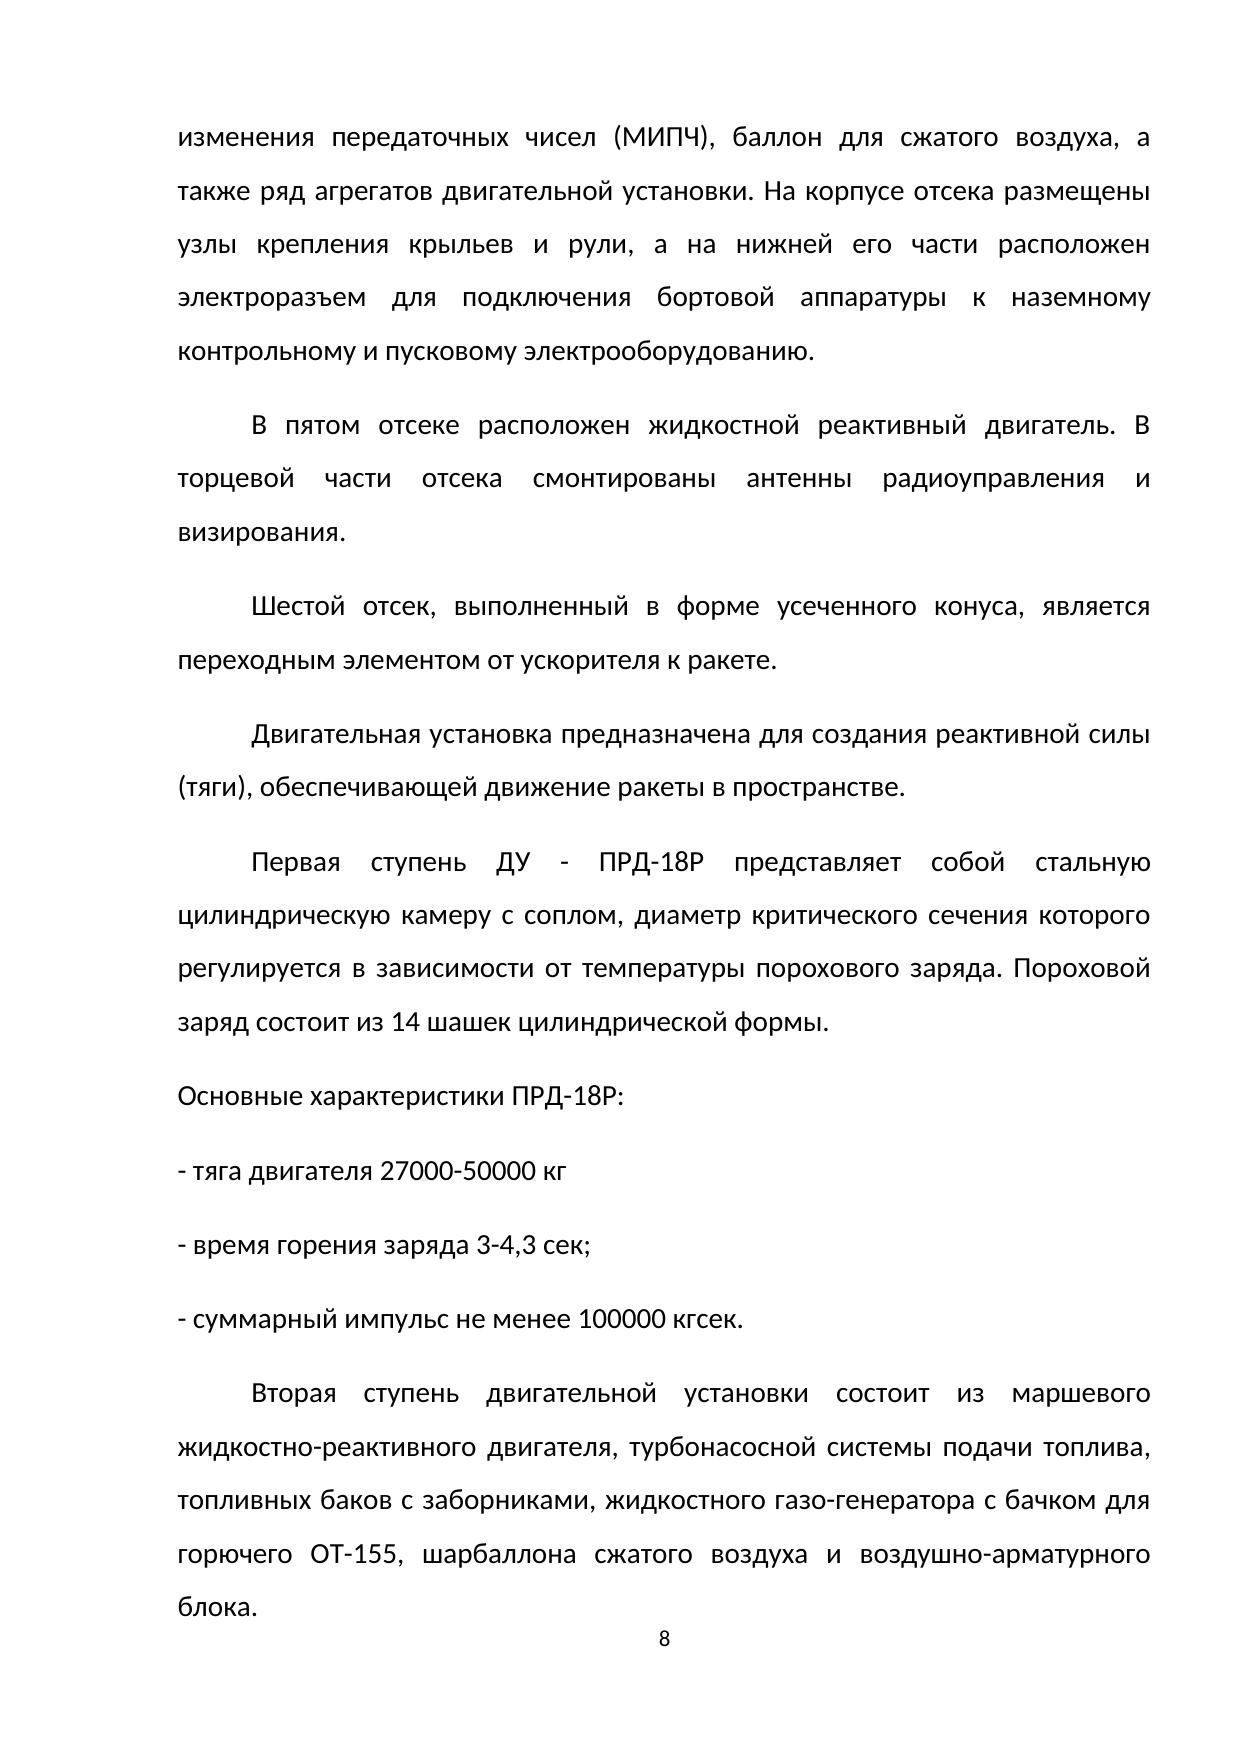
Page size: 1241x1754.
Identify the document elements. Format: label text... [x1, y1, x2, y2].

text - время горения заряда 3-4,3 сек; [177, 1226, 1152, 1261]
text Первая ступень ДУ - ПРД-18Р представляет собой стальную цилиндрическую камеру с соплом, диаметр критического сечения которого регулируется в зависимости от температуры порохового заряда. Пороховой заряд состоит из 14 шашек цилиндрической формы. [177, 843, 1152, 1039]
text В пятом отсеке расположен жидкостной реактивный двигатель. В торцевой части отсека смонтированы антенны радиоуправления и визирования. [177, 406, 1152, 549]
text Вторая ступень двигательной установки состоит из маршевого жидкостно-реактивного двигателя, турбонасосной системы подачи топлива, топливных баков с заборниками, жидкостного газо-генератора с бачком для горючего ОТ-155, шарбаллона сжатого воздуха и воздушно-арматурного блока. [177, 1374, 1152, 1624]
text Двигательная установка предназначена для создания реактивной силы (тяги), обеспечивающей движение ракеты в пространстве. [177, 715, 1152, 804]
text - суммарный импульс не менее 100000 кгсек. [177, 1300, 1152, 1336]
text - тяга двигателя 27000-50000 кг [177, 1152, 1152, 1187]
text Шестой отсек, выполненный в форме усеченного конуса, является переходным элементом от ускорителя к ракете. [177, 587, 1152, 676]
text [177, 118, 1152, 367]
text Основные характеристики ПРД-18Р: [177, 1077, 1152, 1113]
